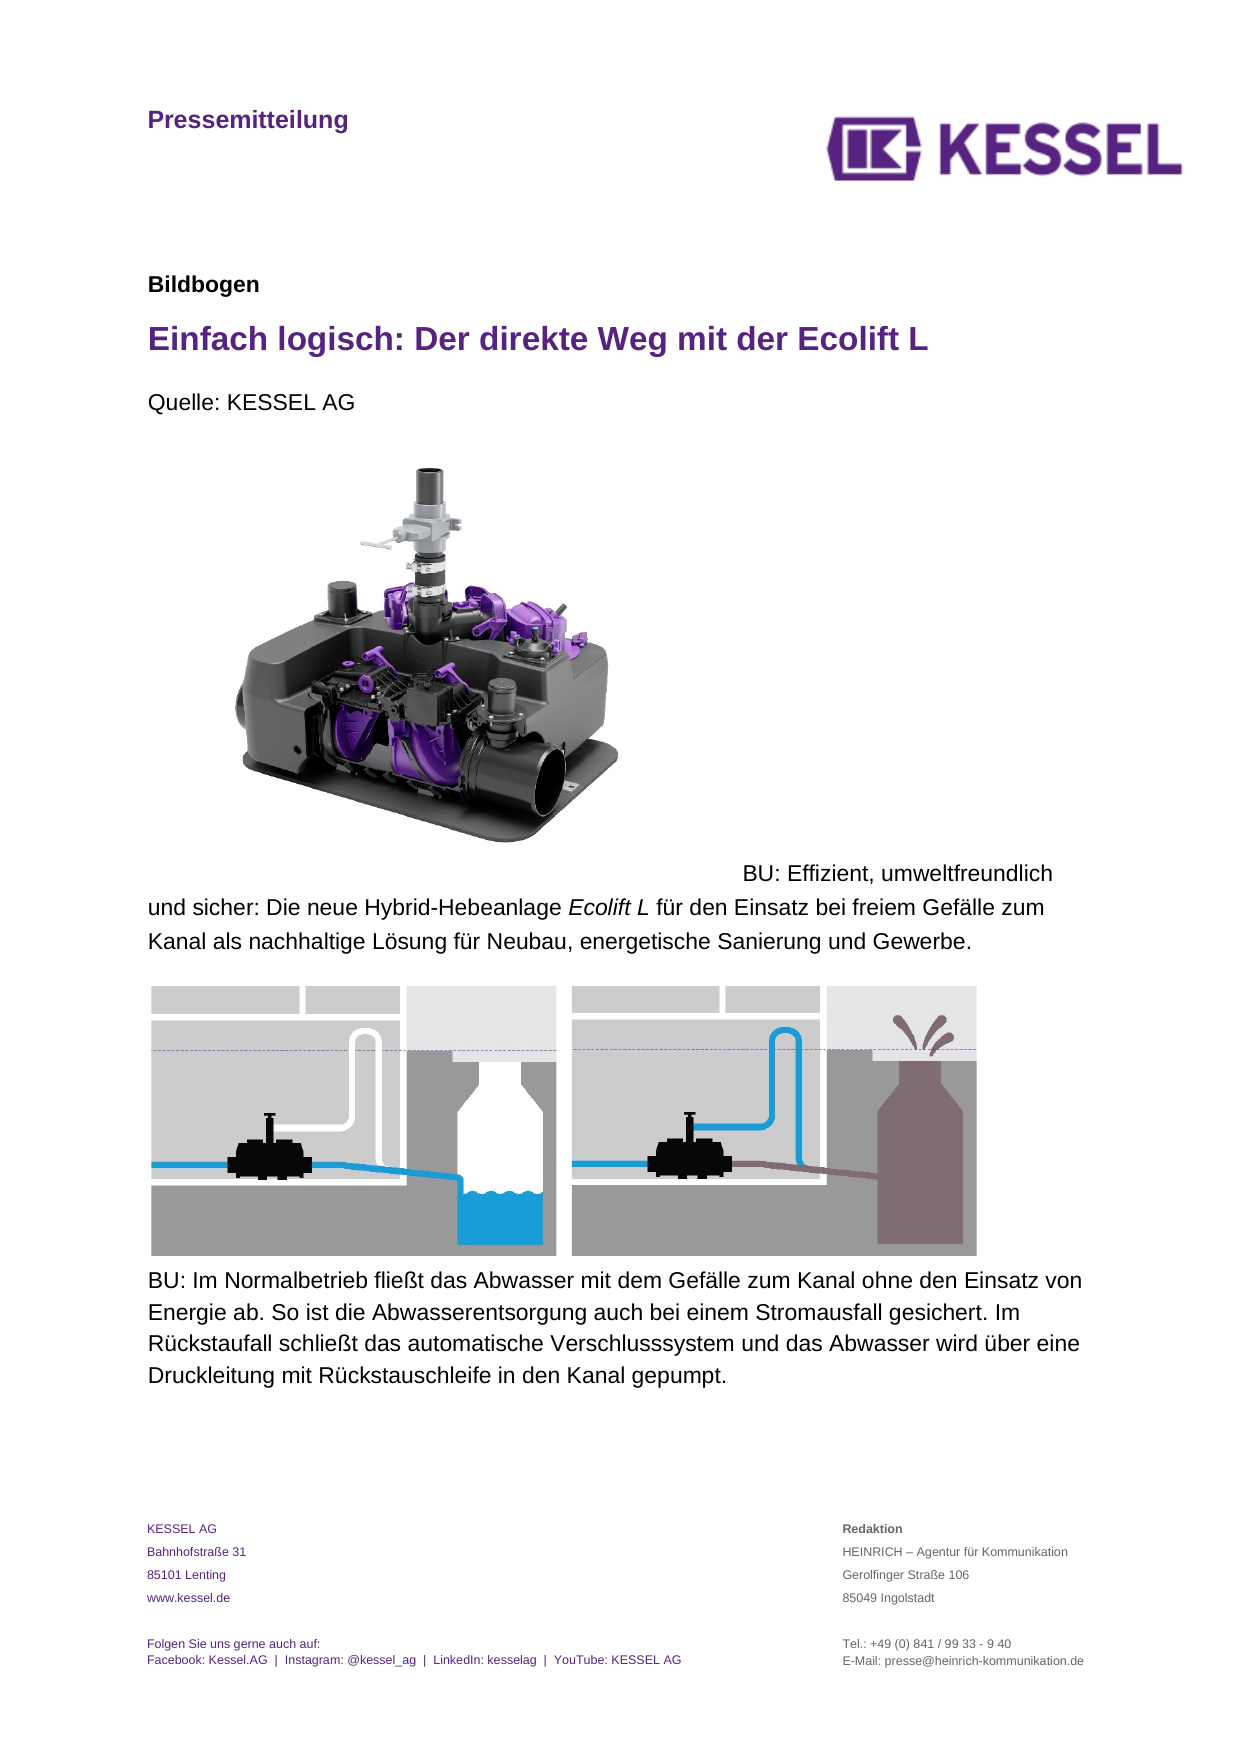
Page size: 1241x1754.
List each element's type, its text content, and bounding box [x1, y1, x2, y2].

subtitle Bildbogen [148, 266, 1092, 299]
picture [150, 986, 556, 1255]
text BU: Im Normalbetrieb fließt das Abwasser mit dem Gefälle zum Kanal ohne den Einsatz von Energie ab. So ist die Abwasserentsorgung auch bei einem Stromausfall gesichert. Im Rückstaufall schließt das automatische Verschlusssystem und das Abwasser wird über eine Druckleitung mit Rückstauschleife in den Kanal gepumpt. [148, 1267, 1092, 1388]
text BU: Effizient, umweltfreundlich und sicher: Die neue Hybrid-Hebeanlage Ecolift L für den Einsatz bei freiem Gefälle zum Kanal als nachhaltige Lösung für Neubau, energetische Sanierung und Gewerbe. [148, 859, 1092, 954]
picture [570, 986, 976, 1255]
picture [148, 451, 723, 855]
text Quelle: KESSEL AG [148, 389, 1092, 415]
subtitle Einfach logisch: Der direkte Weg mit der Ecolift L [148, 324, 1092, 357]
